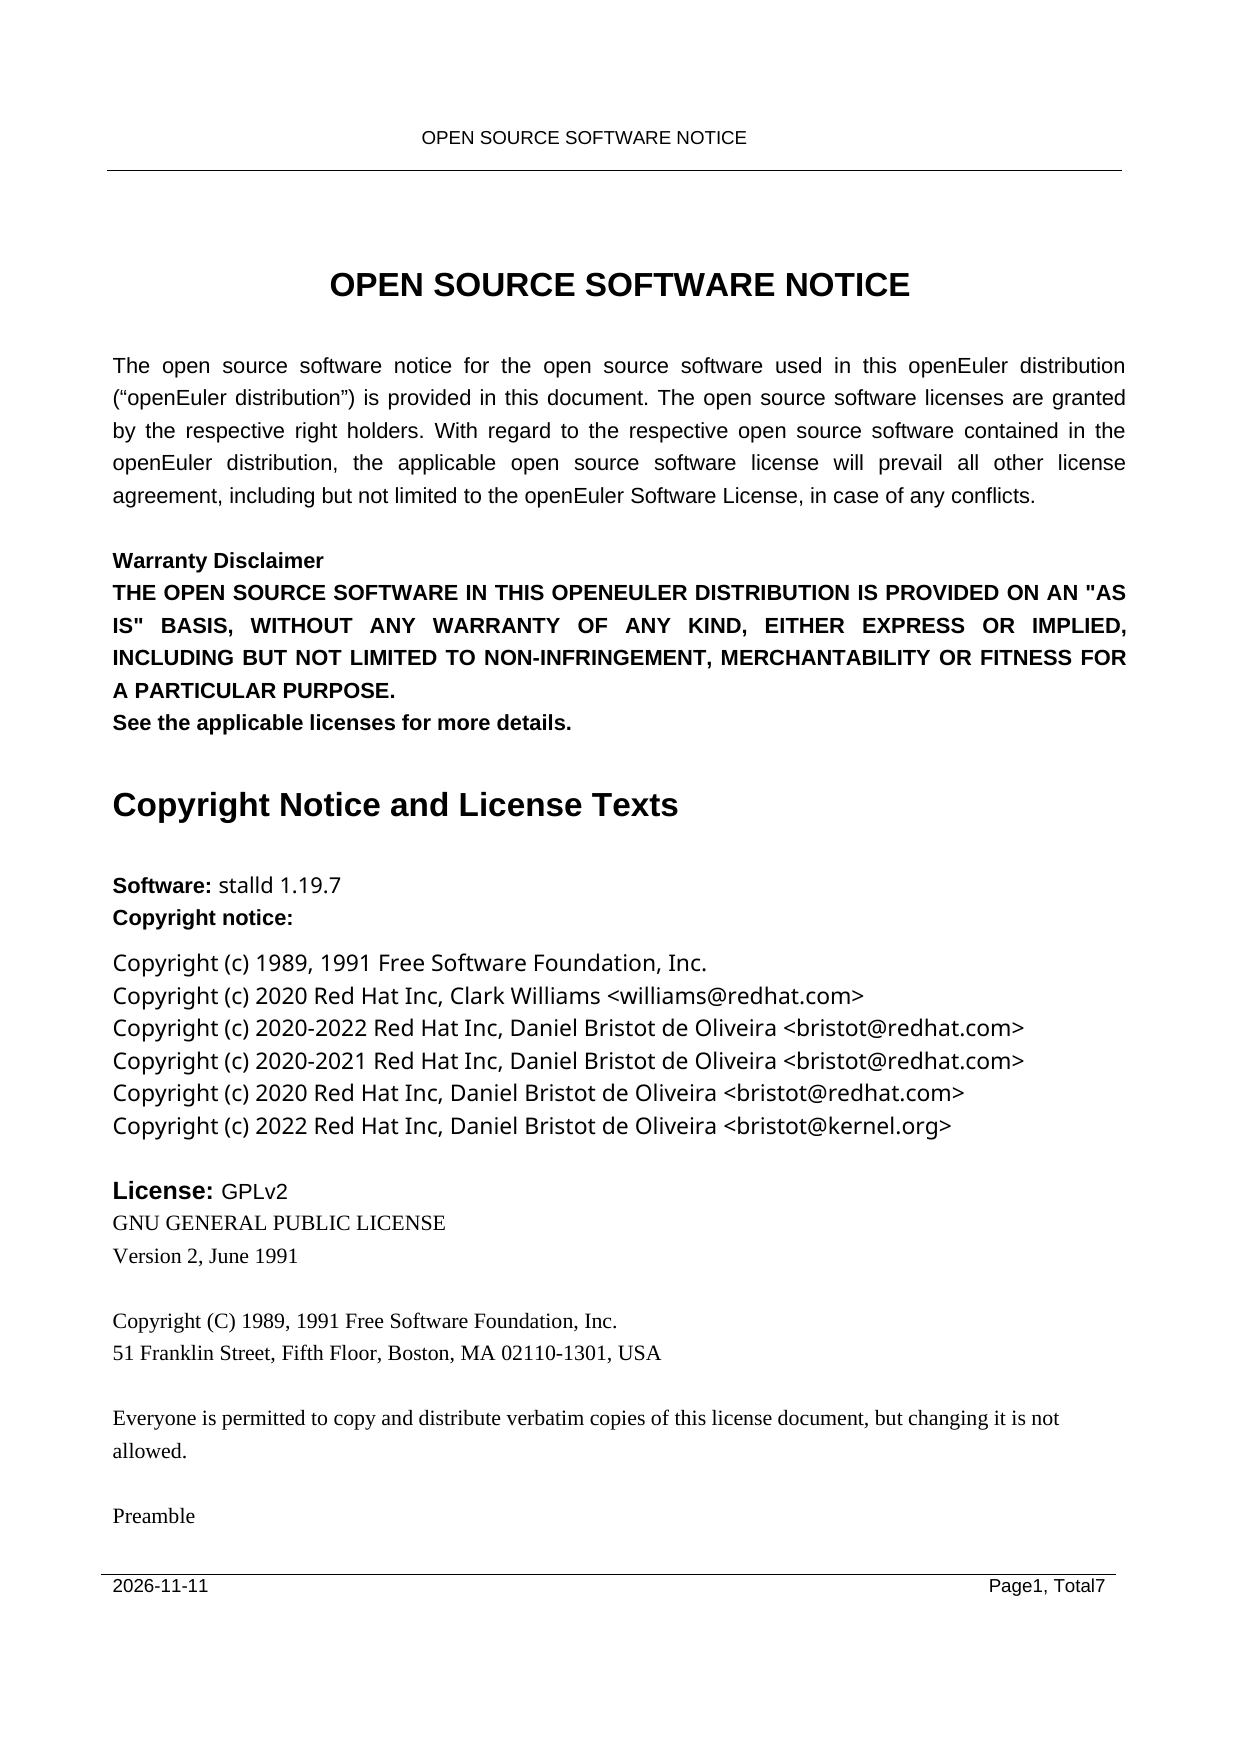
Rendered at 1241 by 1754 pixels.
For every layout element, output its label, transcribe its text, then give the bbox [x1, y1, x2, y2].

title Software: stalld 1.19.7 [112, 869, 1128, 901]
text THE OPEN SOURCE SOFTWARE IN THIS OPENEULER DISTRIBUTION IS PROVIDED ON AN "AS IS" BASIS, WITHOUT ANY WARRANTY OF ANY KIND, EITHER EXPRESS OR IMPLIED, INCLUDING BUT NOT LIMITED TO NON-INFRINGEMENT, MERCHANTABILITY OR FITNESS FOR A PARTICULAR PURPOSE. See the applicable licenses for more details. [112, 576, 1128, 739]
text OPEN SOURCE SOFTWARE NOTICE [112, 251, 1128, 316]
text Warranty Disclaimer [112, 544, 1128, 576]
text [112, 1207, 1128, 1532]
text The open source software notice for the open source software used in this openEuler distribution (“openEuler distribution”) is provided in this document. The open source software licenses are granted by the respective right holders. With regard to the respective open source software contained in the openEuler distribution, the applicable open source software license will prevail all other license agreement, including but not limited to the openEuler Software License, in case of any conflicts. [112, 349, 1128, 511]
text Copyright (c) 1989, 1991 Free Software Foundation, Inc. Copyright (c) 2020 Red Hat Inc, Clark Williams <williams@redhat.com> Copyright (c) 2020-2022 Red Hat Inc, Daniel Bristot de Oliveira <bristot@redhat.com> Copyright (c) 2020-2021 Red Hat Inc, Daniel Bristot de Oliveira <bristot@redhat.com> Copyright (c) 2020 Red Hat Inc, Daniel Bristot de Oliveira <bristot@redhat.com> Copyright (c) 2022 Red Hat Inc, Daniel Bristot de Oliveira <bristot@kernel.org> [112, 947, 1128, 1174]
text Copyright notice: [112, 901, 1128, 934]
text Copyright Notice and License Texts [112, 771, 1128, 836]
text License: GPLv2 [112, 1174, 1128, 1207]
